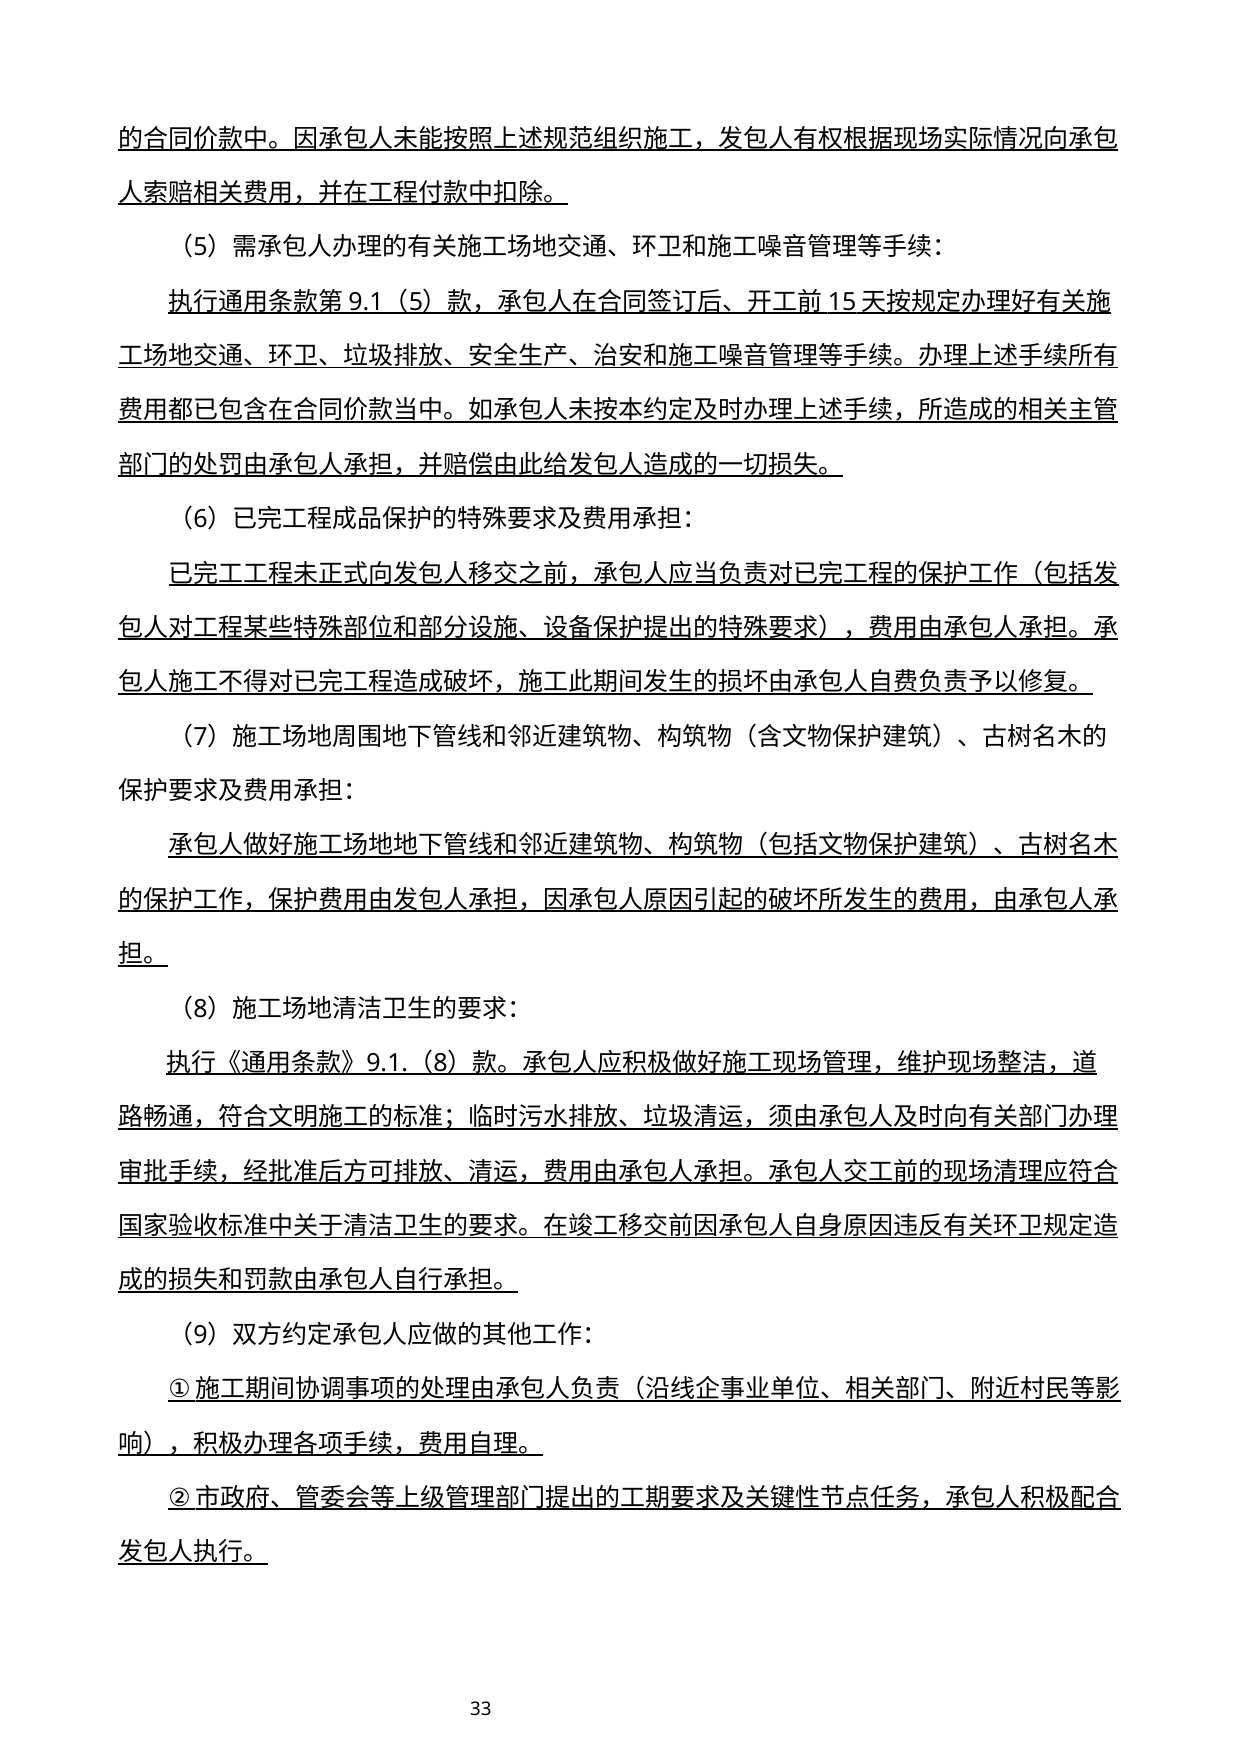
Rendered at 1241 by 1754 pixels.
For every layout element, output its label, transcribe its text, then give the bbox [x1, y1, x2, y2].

text ①施工期间协调事项的处理由承包人负责（沿线企事业单位、相关部门、附近村民等影响），积极办理各项手续，费用自理。 [118, 1369, 1122, 1459]
text 承包人做好施工场地地下管线和邻近建筑物、构筑物（包括文物保护建筑）、古树名木的保护工作，保护费用由发包人承担，因承包人原因引起的破坏所发生的费用，由承包人承担。 [118, 825, 1122, 970]
text 执行通用条款第9.1（5）款，承包人在合同签订后、开工前15天按规定办理好有关施工场地交通、环卫、垃圾排放、安全生产、治安和施工噪音管理等手续。办理上述手续所有费用都已包含在合同价款当中。如承包人未按本约定及时办理上述手续，所造成的相关主管部门的处罚由承包人承担，并赔偿由此给发包人造成的一切损失。 [118, 281, 1122, 481]
text ②市政府、管委会等上级管理部门提出的工期要求及关键性节点任务，承包人积极配合发包人执行。 [118, 1477, 1122, 1568]
text （9）双方约定承包人应做的其他工作： [118, 1314, 1122, 1351]
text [118, 118, 1122, 209]
text （7）施工场地周围地下管线和邻近建筑物、构筑物（含文物保护建筑）、古树名木的保护要求及费用承担： [118, 716, 1122, 807]
text （6）已完工程成品保护的特殊要求及费用承担： [118, 499, 1122, 535]
text （8）施工场地清洁卫生的要求： [118, 988, 1122, 1024]
text （5）需承包人办理的有关施工场地交通、环卫和施工噪音管理等手续： [118, 227, 1122, 263]
text 已完工工程未正式向发包人移交之前，承包人应当负责对已完工程的保护工作（包括发包人对工程某些特殊部位和部分设施、设备保护提出的特殊要求），费用由承包人承担。承包人施工不得对已完工程造成破坏，施工此期间发生的损坏由承包人自费负责予以修复。 [118, 553, 1122, 698]
text 执行《通用条款》9.1.（8）款。承包人应积极做好施工现场管理，维护现场整洁，道路畅通，符合文明施工的标准；临时污水排放、垃圾清运，须由承包人及时向有关部门办理审批手续，经批准后方可排放、清运，费用由承包人承担。承包人交工前的现场清理应符合国家验收标准中关于清洁卫生的要求。在竣工移交前因承包人自身原因违反有关环卫规定造成的损失和罚款由承包人自行承担。 [118, 1042, 1122, 1296]
